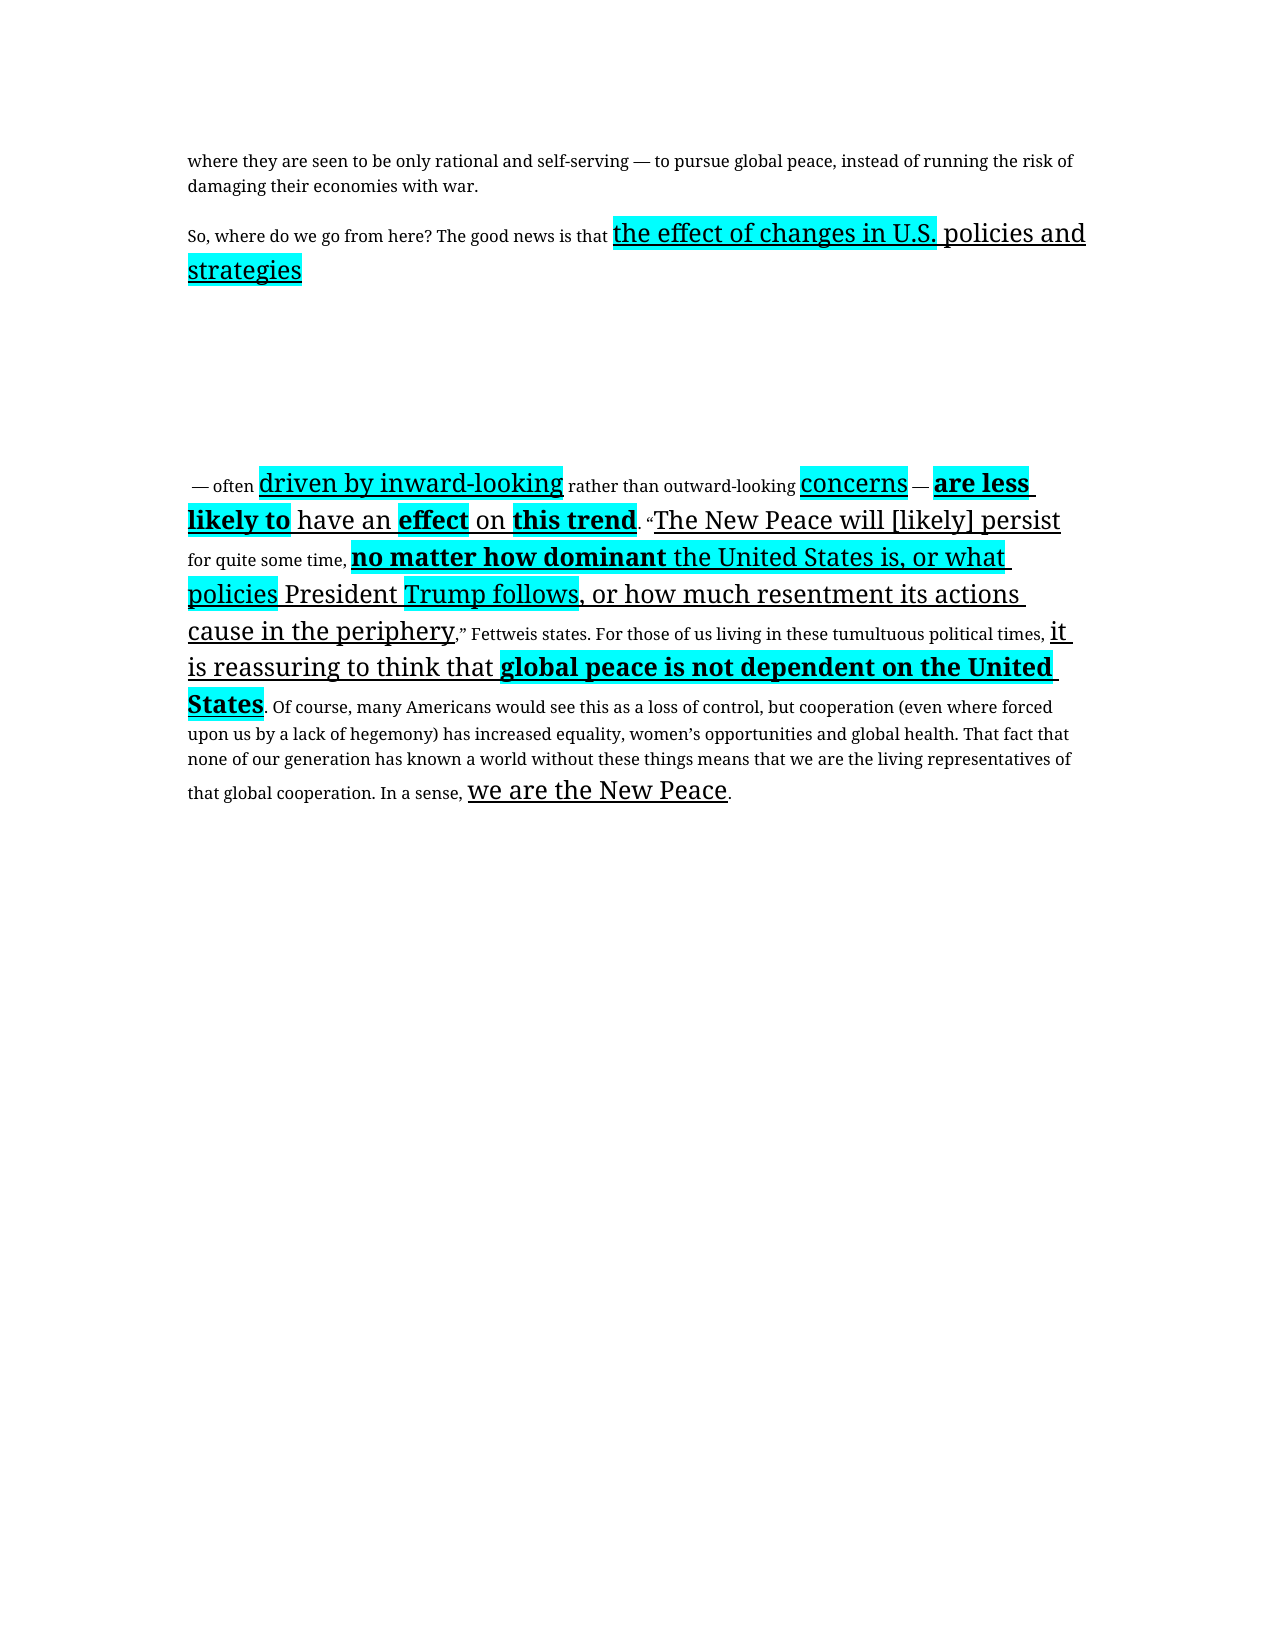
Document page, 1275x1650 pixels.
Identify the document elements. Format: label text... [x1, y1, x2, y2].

text — often driven by inward-looking rather than outward-looking concerns — are less likely to have an effect on this trend. “The New Peace will [likely] persist for quite some time, no matter how dominant the United States is, or what policies President Trump follows, or how much resentment its actions cause in the periphery,” Fettweis states. For those of us living in these tumultuous political times, it is reassuring to think that global peace is not dependent on the United States. Of course, many Americans would see this as a loss of control, but cooperation (even where forced upon us by a lack of hegemony) has increased equality, women’s opportunities and global health. That fact that none of our generation has known a world without these things means that we are the living representatives of that global cooperation. In a sense, we are the New Peace. [187, 466, 1087, 807]
text So, where do we go from here? The good news is that the effect of changes in U.S. policies and strategies [187, 216, 1087, 286]
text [187, 150, 1087, 197]
